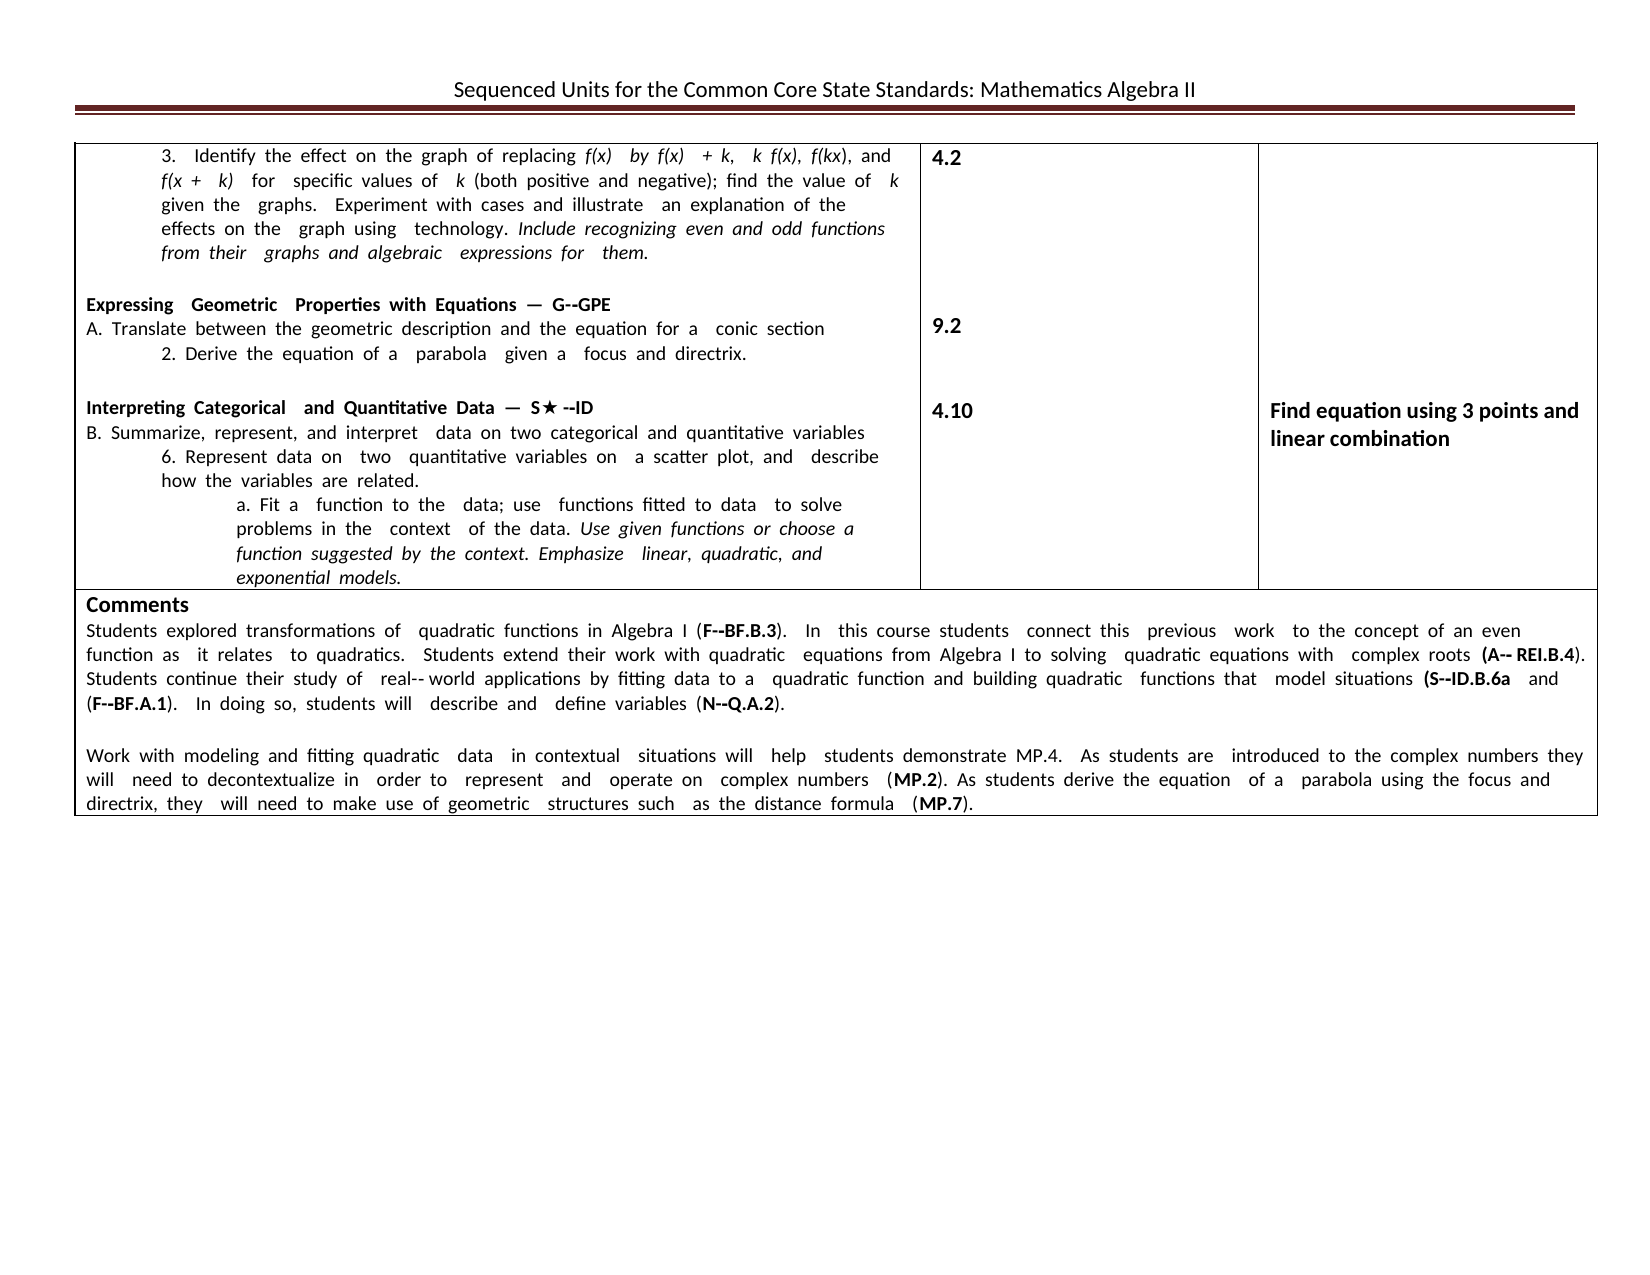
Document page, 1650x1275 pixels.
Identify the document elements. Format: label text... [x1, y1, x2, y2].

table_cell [921, 144, 1258, 589]
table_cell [1259, 144, 1597, 589]
table_cell Comments Students explored transformations of quadratic functions in Algebra I (F-­‐BF.B.3). In this course students connect this previous work to the concept of an even function as it relates to quadratics. Students extend their work with quadratic equations from Algebra I to solving quadratic equations with complex roots (A-­‐ REI.B.4). Students continue their study of real-­‐ world applications by fitting data to a quadratic function and building quadratic functions that model situations (S-­‐ID.B.6a and (F-­‐BF.A.1). In doing so, students will describe and define variables (N-­‐Q.A.2). Work with modeling and fitting quadratic data in contextual situations will help students demonstrate MP.4. As students are introduced to the complex numbers they will need to decontextualize in order to represent and operate on complex numbers (MP.2). As students derive the equation of a parabola using the focus and directrix, they will need to make use of geometric structures such as the distance formula (MP.7). [76, 590, 1597, 815]
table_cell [76, 144, 920, 589]
